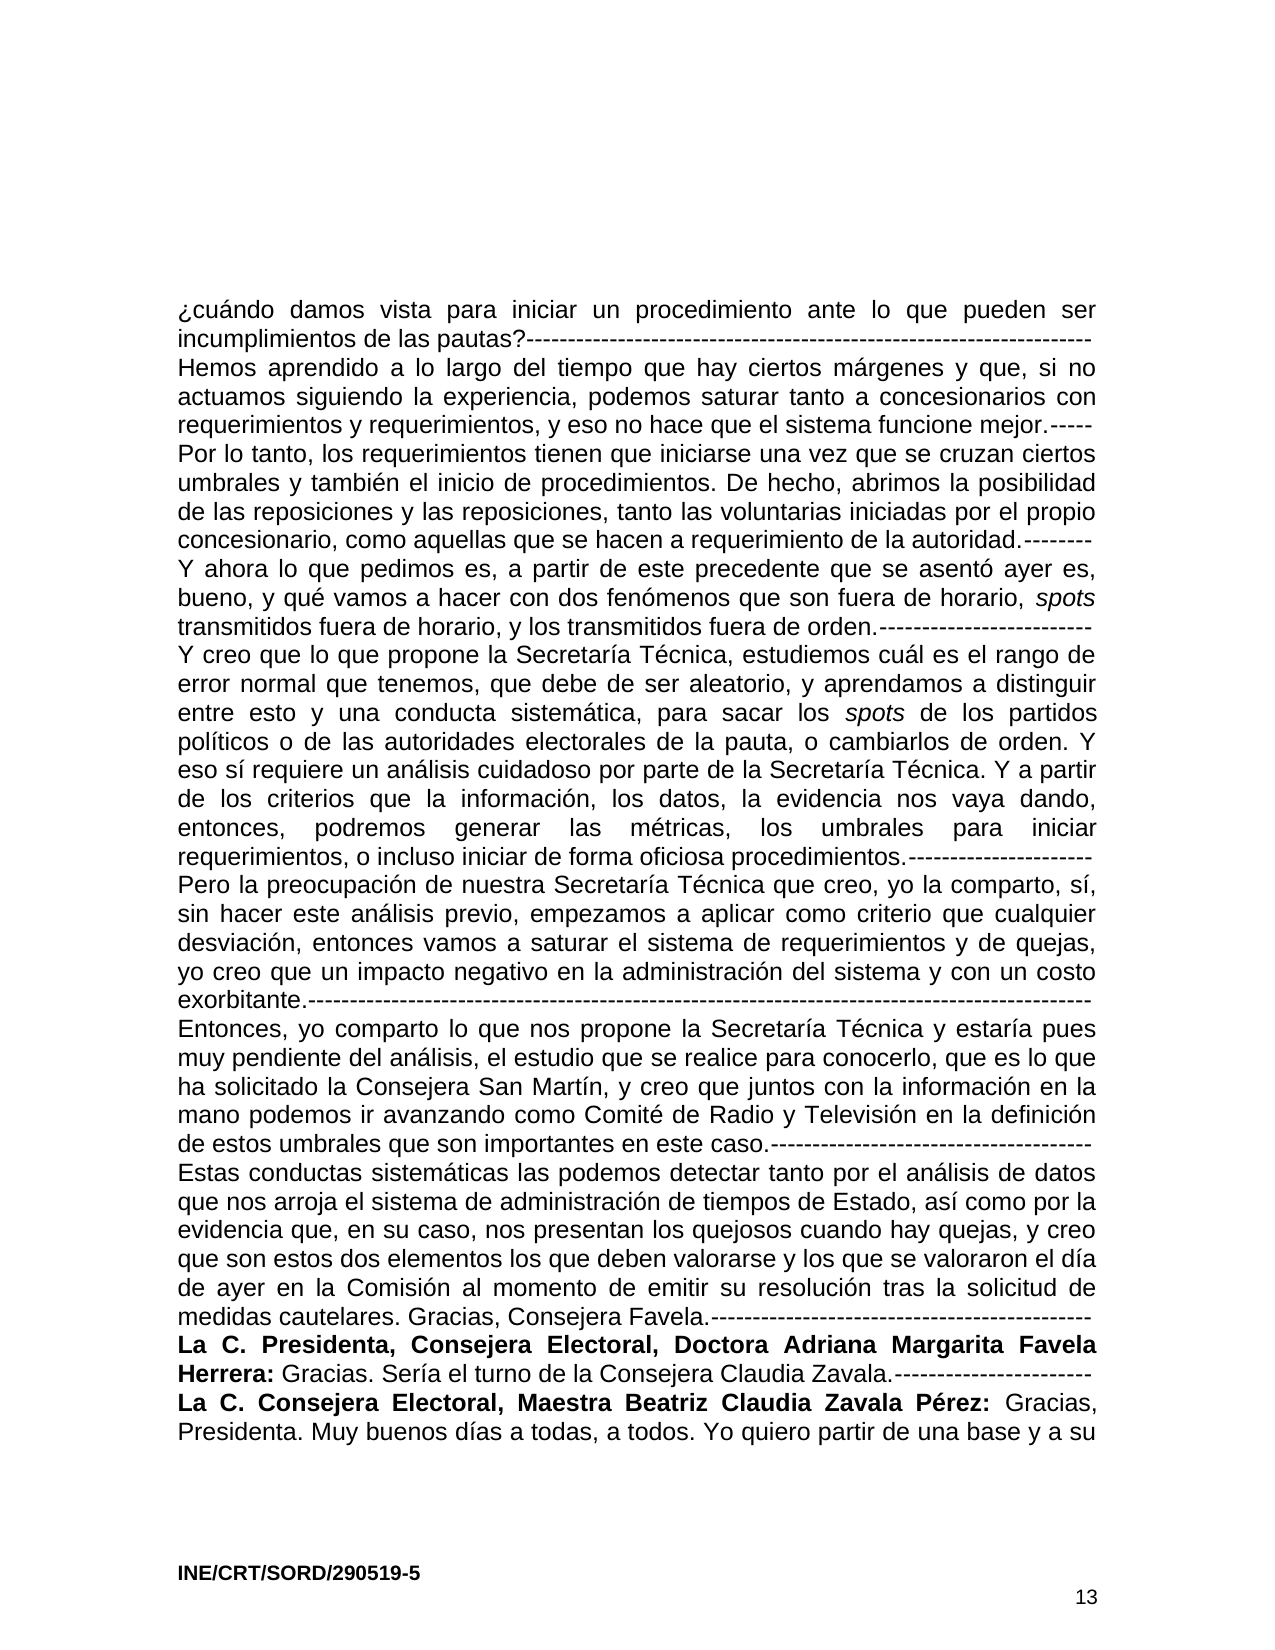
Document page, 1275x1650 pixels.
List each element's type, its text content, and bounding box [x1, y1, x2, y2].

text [177, 295, 1098, 353]
text Por lo tanto, los requerimientos tienen que iniciarse una vez que se cruzan ciertos umbrales y también el inicio de procedimientos. De hecho, abrimos la posibilidad de las reposiciones y las reposiciones, tanto las voluntarias iniciadas por el propio concesionario, como aquellas que se hacen a requerimiento de la autoridad. [177, 439, 1098, 554]
text Y ahora lo que pedimos es, a partir de este precedente que se asentó ayer es, bueno, y qué vamos a hacer con dos fenómenos que son fuera de horario, spots transmitidos fuera de horario, y los transmitidos fuera de orden. [177, 554, 1098, 640]
text Entonces, yo comparto lo que nos propone la Secretaría Técnica y estaría pues muy pendiente del análisis, el estudio que se realice para conocerlo, que es lo que ha solicitado la Consejera San Martín, y creo que juntos con la información en la mano podemos ir avanzando como Comité de Radio y Televisión en la definición de estos umbrales que son importantes en este caso. [177, 1014, 1098, 1158]
text Hemos aprendido a lo largo del tiempo que hay ciertos márgenes y que, si no actuamos siguiendo la experiencia, podemos saturar tanto a concesionarios con requerimientos y requerimientos, y eso no hace que el sistema funcione mejor. [177, 353, 1098, 439]
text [177, 1388, 1098, 1445]
text Estas conductas sistemáticas las podemos detectar tanto por el análisis de datos que nos arroja el sistema de administración de tiempos de Estado, así como por la evidencia que, en su caso, nos presentan los quejosos cuando hay quejas, y creo que son estos dos elementos los que deben valorarse y los que se valoraron el día de ayer en la Comisión al momento de emitir su resolución tras la solicitud de medidas cautelares. Gracias, Consejera Favela. [177, 1158, 1098, 1330]
text Y creo que lo que propone la Secretaría Técnica, estudiemos cuál es el rango de error normal que tenemos, que debe de ser aleatorio, y aprendamos a distinguir entre esto y una conducta sistemática, para sacar los spots de los partidos políticos o de las autoridades electorales de la pauta, o cambiarlos de orden. Y eso sí requiere un análisis cuidadoso por parte de la Secretaría Técnica. Y a partir de los criterios que la información, los datos, la evidencia nos vaya dando, entonces, podremos generar las métricas, los umbrales para iniciar requerimientos, o incluso iniciar de forma oficiosa procedimientos. [177, 640, 1098, 870]
text Pero la preocupación de nuestra Secretaría Técnica que creo, yo la comparto, sí, sin hacer este análisis previo, empezamos a aplicar como criterio que cualquier desviación, entonces vamos a saturar el sistema de requerimientos y de quejas, yo creo que un impacto negativo en la administración del sistema y con un costo exorbitante. [177, 870, 1098, 1014]
text La C. Presidenta, Consejera Electoral, Doctora Adriana Margarita Favela Herrera: Gracias. Sería el turno de la Consejera Claudia Zavala. [177, 1330, 1098, 1388]
